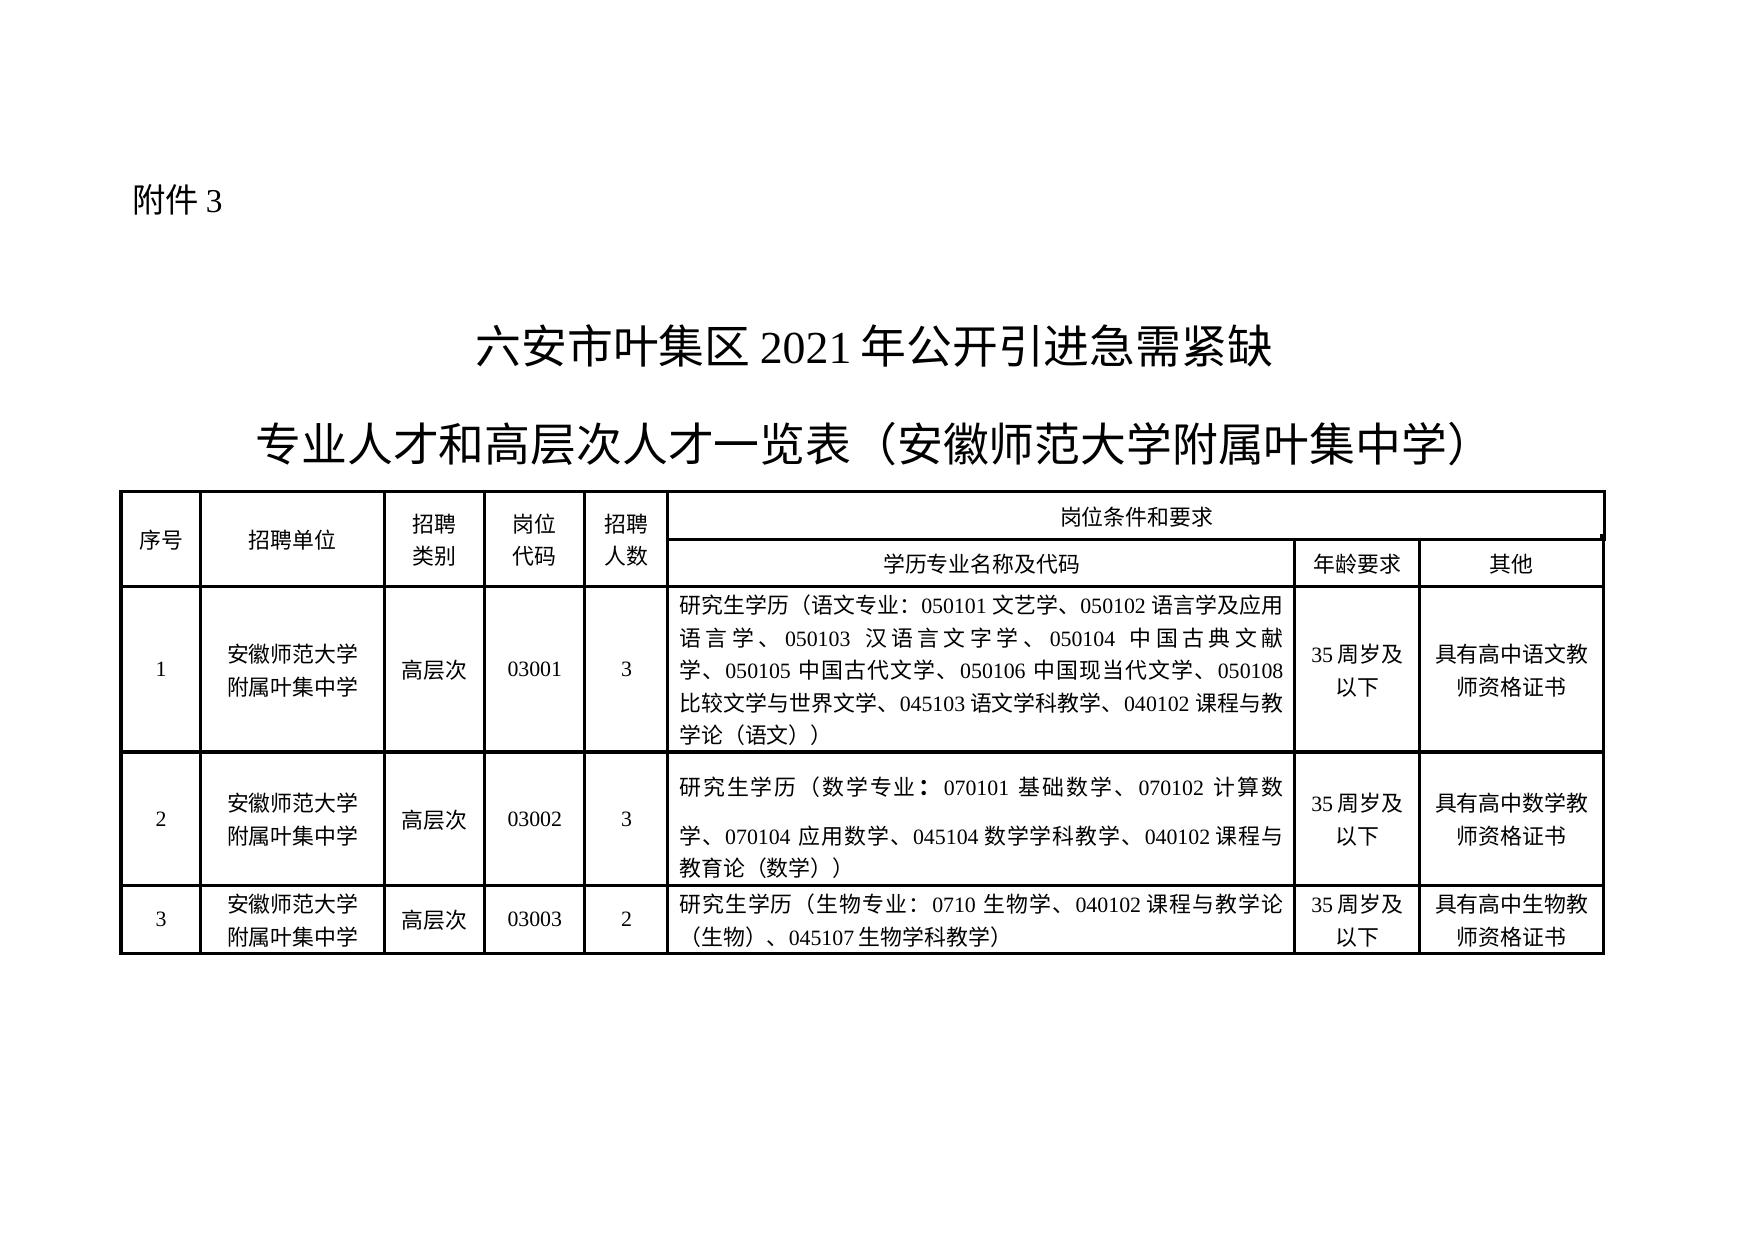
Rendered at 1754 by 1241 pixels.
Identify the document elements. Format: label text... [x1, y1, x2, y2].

table_cell 03002 [486, 754, 583, 883]
table_cell 安徽师范大学 附属叶集中学 [202, 754, 383, 883]
table_cell 安徽师范大学 附属叶集中学 [202, 588, 383, 750]
table_cell 年龄要求 [1296, 541, 1418, 585]
table_header 岗位 代码 [486, 493, 583, 585]
table_cell 高层次 [386, 887, 483, 952]
table_cell 学历专业名称及代码 [669, 541, 1293, 585]
table_header 招聘 人数 [586, 493, 666, 585]
table_cell 35周岁及以下 [1296, 887, 1418, 952]
table_cell 高层次 [386, 588, 483, 750]
table_cell 35周岁及以下 [1296, 588, 1418, 750]
table_header 招聘 类别 [386, 493, 483, 585]
table_cell 研究生学历（数学专业：070101 基础数学、070102 计算数学、070104 应用数学、045104数学学科教学、040102课程与教育论（数学）） [669, 754, 1293, 883]
table_cell 其他 [1421, 541, 1602, 585]
text 专业人才和高层次人才一览表（安徽师范大学附属叶集中学） [132, 393, 1616, 490]
table_cell 2 [586, 887, 666, 952]
table_cell 安徽师范大学 附属叶集中学 [202, 887, 383, 952]
table_header 序号 [123, 493, 199, 585]
table_cell 2 [123, 754, 199, 883]
table_cell 具有高中语文教师资格证书 [1421, 588, 1602, 750]
table_cell 具有高中数学教师资格证书 [1421, 754, 1602, 883]
table_cell 03003 [486, 887, 583, 952]
table_header 招聘单位 [202, 493, 383, 585]
table_cell 3 [586, 588, 666, 750]
table_cell 研究生学历（语文专业：050101 文艺学、050102 语言学及应用语言学、050103 汉语言文字学、050104 中国古典文献学、050105 中国古代文学、050106 中国现当代文学、050108 比较文学与世界文学、045103语文学科教学、040102 课程与教学论（语文）） [669, 588, 1293, 750]
text 六安市叶集区2021年公开引进急需紧缺 [132, 295, 1616, 393]
table_cell 35周岁及以下 [1296, 754, 1418, 883]
table_cell 高层次 [386, 754, 483, 883]
table_cell 03001 [486, 588, 583, 750]
table_cell 1 [123, 588, 199, 750]
table_cell 研究生学历（生物专业：0710 生物学、040102课程与教学论（生物）、045107生物学科教学） [669, 887, 1293, 952]
table_cell 3 [586, 754, 666, 883]
table_cell 具有高中生物教师资格证书 [1421, 887, 1602, 952]
table_cell 3 [123, 887, 199, 952]
table_header 岗位条件和要求 [669, 493, 1603, 537]
text 附件3 [132, 165, 1616, 230]
